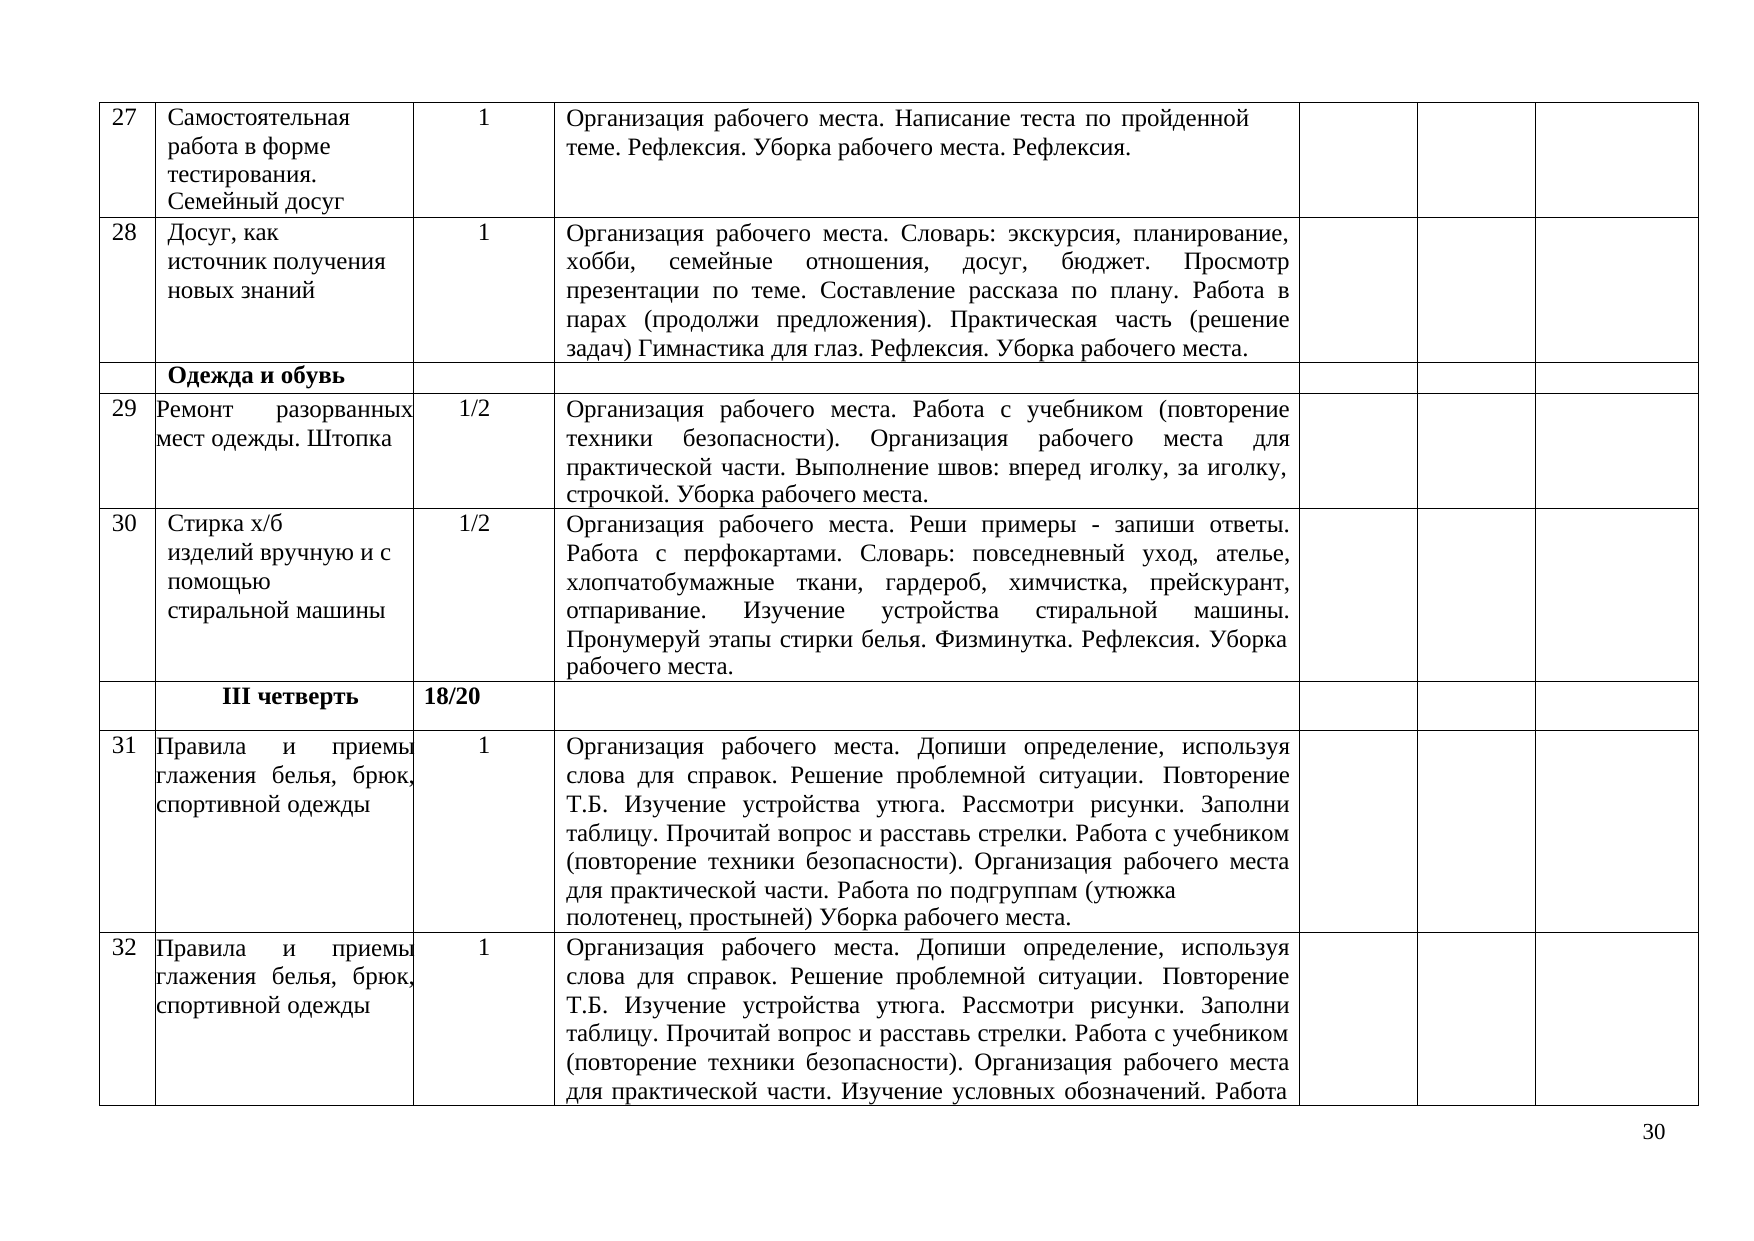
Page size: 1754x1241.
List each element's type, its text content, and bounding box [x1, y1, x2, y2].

table_cell [1300, 363, 1417, 393]
table_cell [414, 363, 554, 393]
table_cell [1536, 363, 1698, 393]
table_cell [555, 363, 1299, 393]
table_cell [1300, 394, 1417, 508]
table_header 27 [100, 103, 155, 217]
table_cell Ремонт разорванных мест одежды. Штопка [156, 394, 413, 508]
table_cell [1418, 731, 1535, 932]
table_header [1536, 103, 1698, 217]
table_cell Организация рабочего места. Допиши определение, используя слова для справок. Решение проблемной ситуации. Повторение Т.Б. Изучение устройства утюга. Рассмотри рисунки. Заполни таблицу. Прочитай вопрос и расставь стрелки. Работа с учебником (повторение техники безопасности). Организация рабочего места для практической части. Изучение условных обозначений. Работа [555, 933, 1299, 1105]
table_cell [1418, 363, 1535, 393]
table_cell Организация рабочего места. Словарь: экскурсия, планирование, хобби, семейные отношения, досуг, бюджет. Просмотр презентации по теме. Составление рассказа по плану. Работа в парах (продолжи предложения). Практическая часть (решение задач) Гимнастика для глаз. Рефлексия. Уборка рабочего места. [555, 218, 1299, 362]
table_header [1300, 103, 1417, 217]
table_cell Одежда и обувь [156, 363, 413, 393]
table_cell [1536, 509, 1698, 681]
table_cell [1300, 218, 1417, 362]
table_cell 1 [414, 933, 554, 1105]
table_cell Досуг, как источник получения новых знаний [156, 218, 413, 362]
table_cell 28 [100, 218, 155, 362]
table_cell [1418, 509, 1535, 681]
table_cell Организация рабочего места. Работа с учебником (повторение техники безопасности). Организация рабочего места для практической части. Выполнение швов: вперед иголку, за иголку, строчкой. Уборка рабочего места. [555, 394, 1299, 508]
table_cell [1418, 394, 1535, 508]
table_cell 30 [100, 509, 155, 681]
table_cell 1 [414, 218, 554, 362]
table_cell [555, 682, 1299, 730]
table_cell Стирка х/б изделий вручную и с помощью стиральной машины [156, 509, 413, 681]
table_cell [1300, 933, 1417, 1105]
table_cell [100, 363, 155, 393]
table_cell 32 [100, 933, 155, 1105]
table_cell 29 [100, 394, 155, 508]
table_cell III четверть [156, 682, 413, 730]
table_cell Организация рабочего места. Реши примеры - запиши ответы. Работа с перфокартами. Словарь: повседневный уход, ателье, хлопчатобумажные ткани, гардероб, химчистка, прейскурант, отпаривание. Изучение устройства стиральной машины. Пронумеруй этапы стирки белья. Физминутка. Рефлексия. Уборка рабочего места. [555, 509, 1299, 681]
table_cell [1418, 218, 1535, 362]
table_cell [1300, 509, 1417, 681]
table_cell [1418, 933, 1535, 1105]
table_cell Организация рабочего места. Допиши определение, используя слова для справок. Решение проблемной ситуации. Повторение Т.Б. Изучение устройства утюга. Рассмотри рисунки. Заполни таблицу. Прочитай вопрос и расставь стрелки. Работа с учебником (повторение техники безопасности). Организация рабочего места для практической части. Работа по подгруппам (утюжка полотенец, простыней) Уборка рабочего места. [555, 731, 1299, 932]
table_cell [1536, 682, 1698, 730]
table_header [1418, 103, 1535, 217]
table_cell [100, 682, 155, 730]
table_header Организация рабочего места. Написание теста по пройденной теме. Рефлексия. Уборка рабочего места. Рефлексия. [555, 103, 1299, 217]
table_cell 18/20 [414, 682, 554, 730]
table_cell [1418, 682, 1535, 730]
table_cell Правила и приемы глажения белья, брюк, спортивной одежды [156, 933, 413, 1105]
table_cell [1300, 731, 1417, 932]
table_cell [1536, 218, 1698, 362]
table_header 1 [414, 103, 554, 217]
table_cell [1536, 394, 1698, 508]
table_header Самостоятельная работа в форме тестирования. Семейный досуг [156, 103, 413, 217]
table_cell [1300, 682, 1417, 730]
table_cell 31 [100, 731, 155, 932]
table_cell Правила и приемы глажения белья, брюк, спортивной одежды [156, 731, 413, 932]
table_cell [1536, 731, 1698, 932]
table_cell 1 [414, 731, 554, 932]
table_cell 1/2 [414, 509, 554, 681]
table_cell [1536, 933, 1698, 1105]
table_cell 1/2 [414, 394, 554, 508]
